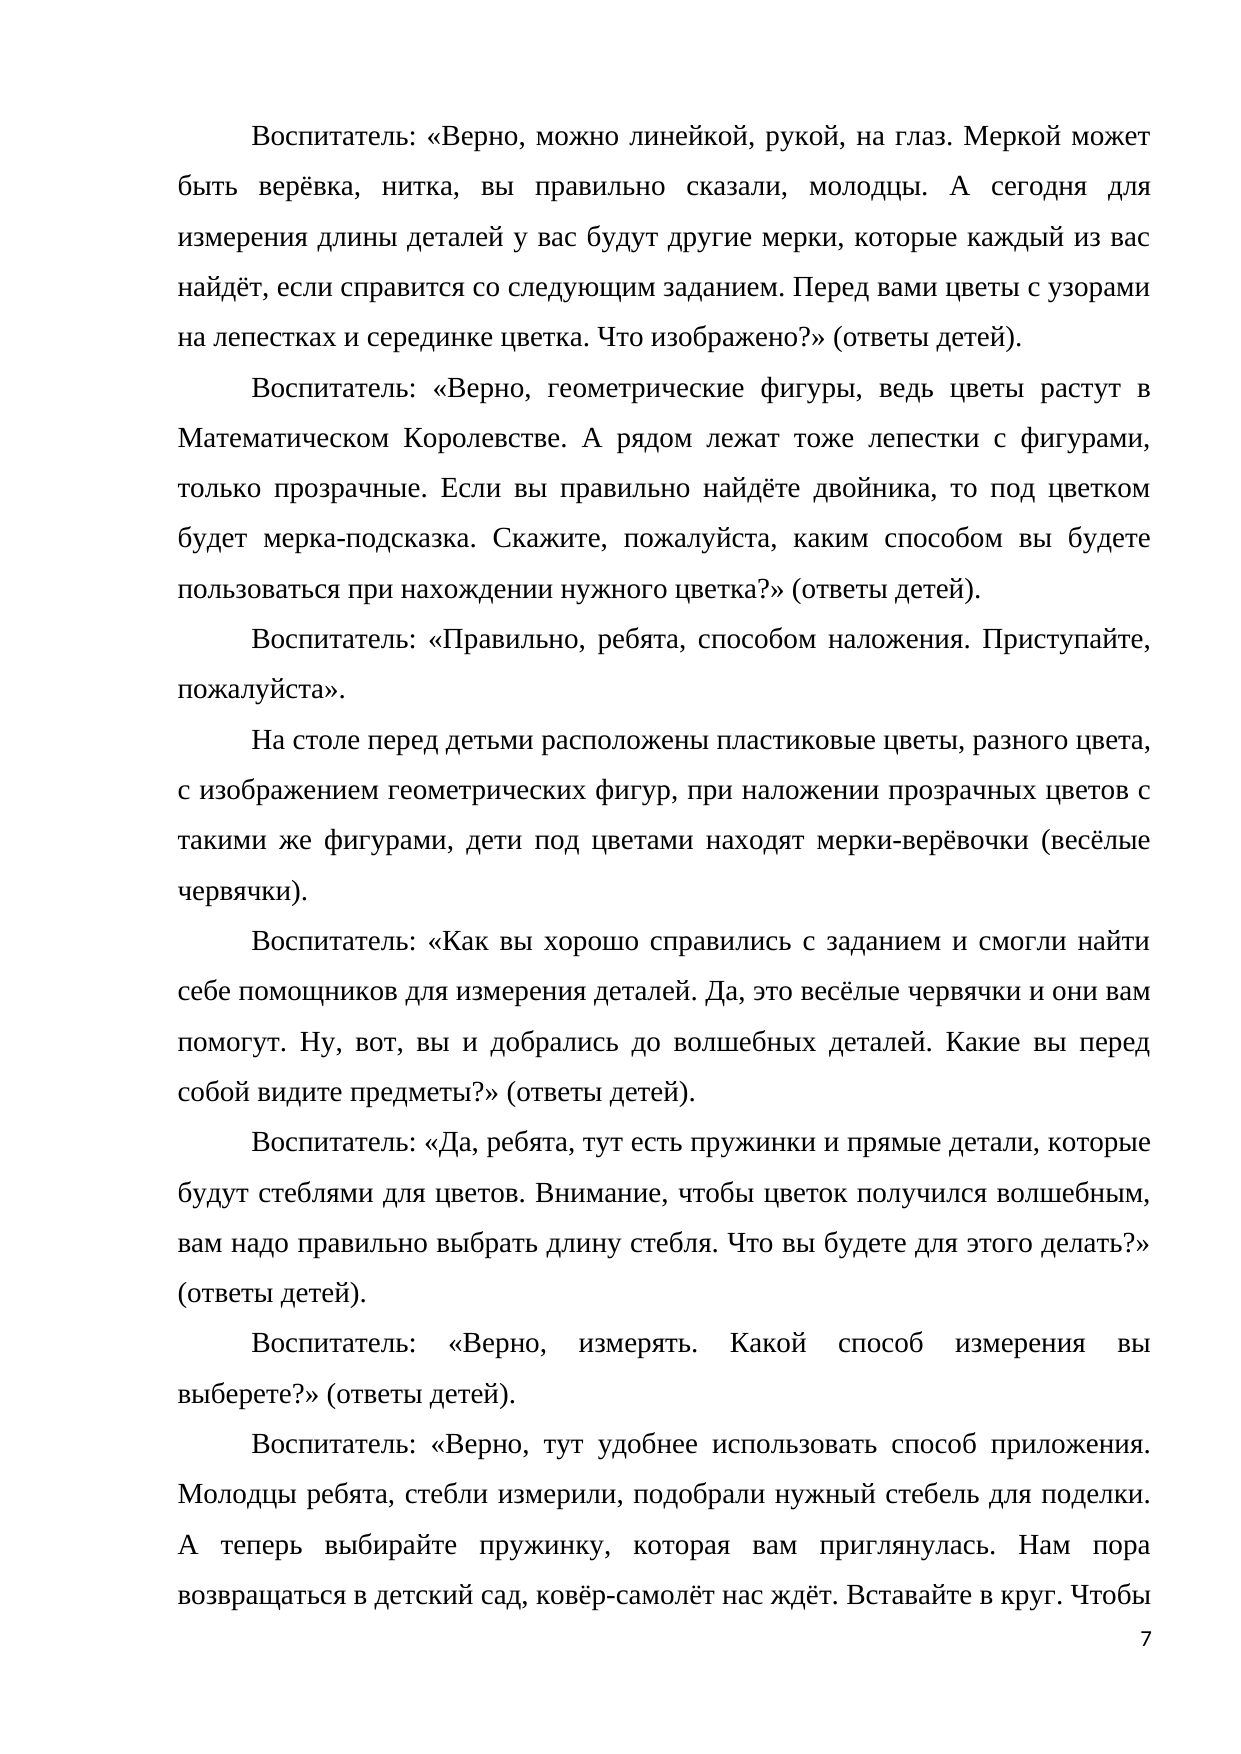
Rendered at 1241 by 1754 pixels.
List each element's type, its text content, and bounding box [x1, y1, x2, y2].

text На столе перед детьми расположены пластиковые цветы, разного цвета, с изображением геометрических фигур, при наложении прозрачных цветов с такими же фигурами, дети под цветами находят мерки-верёвочки (весёлые червячки). [177, 722, 1152, 906]
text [177, 1426, 1152, 1611]
text Воспитатель: «Да, ребята, тут есть пружинки и прямые детали, которые будут стеблями для цветов. Внимание, чтобы цветок получился волшебным, вам надо правильно выбрать длину стебля. Что вы будете для этого делать?» (ответы детей). [177, 1124, 1152, 1309]
text Воспитатель: «Верно, измерять. Какой способ измерения вы выберете?» (ответы детей). [177, 1326, 1152, 1409]
text Воспитатель: «Правильно, ребята, способом наложения. Приступайте, пожалуйста». [177, 621, 1152, 705]
text Воспитатель: «Верно, геометрические фигуры, ведь цветы растут в Математическом Королевстве. А рядом лежат тоже лепестки с фигурами, только прозрачные. Если вы правильно найдёте двойника, то под цветком будет мерка-подсказка. Скажите, пожалуйста, каким способом вы будете пользоваться при нахождении нужного цветка?» (ответы детей). [177, 370, 1152, 604]
text Воспитатель: «Верно, можно линейкой, рукой, на глаз. Меркой может быть верёвка, нитка, вы правильно сказали, молодцы. А сегодня для измерения длины деталей у вас будут другие мерки, которые каждый из вас найдёт, если справится со следующим заданием. Перед вами цветы с узорами на лепестках и серединке цветка. Что изображено?» (ответы детей). [177, 118, 1152, 353]
text Воспитатель: «Как вы хорошо справились с заданием и смогли найти себе помощников для измерения деталей. Да, это весёлые червячки и они вам помогут. Ну, вот, вы и добрались до волшебных деталей. Какие вы перед собой видите предметы?» (ответы детей). [177, 923, 1152, 1108]
